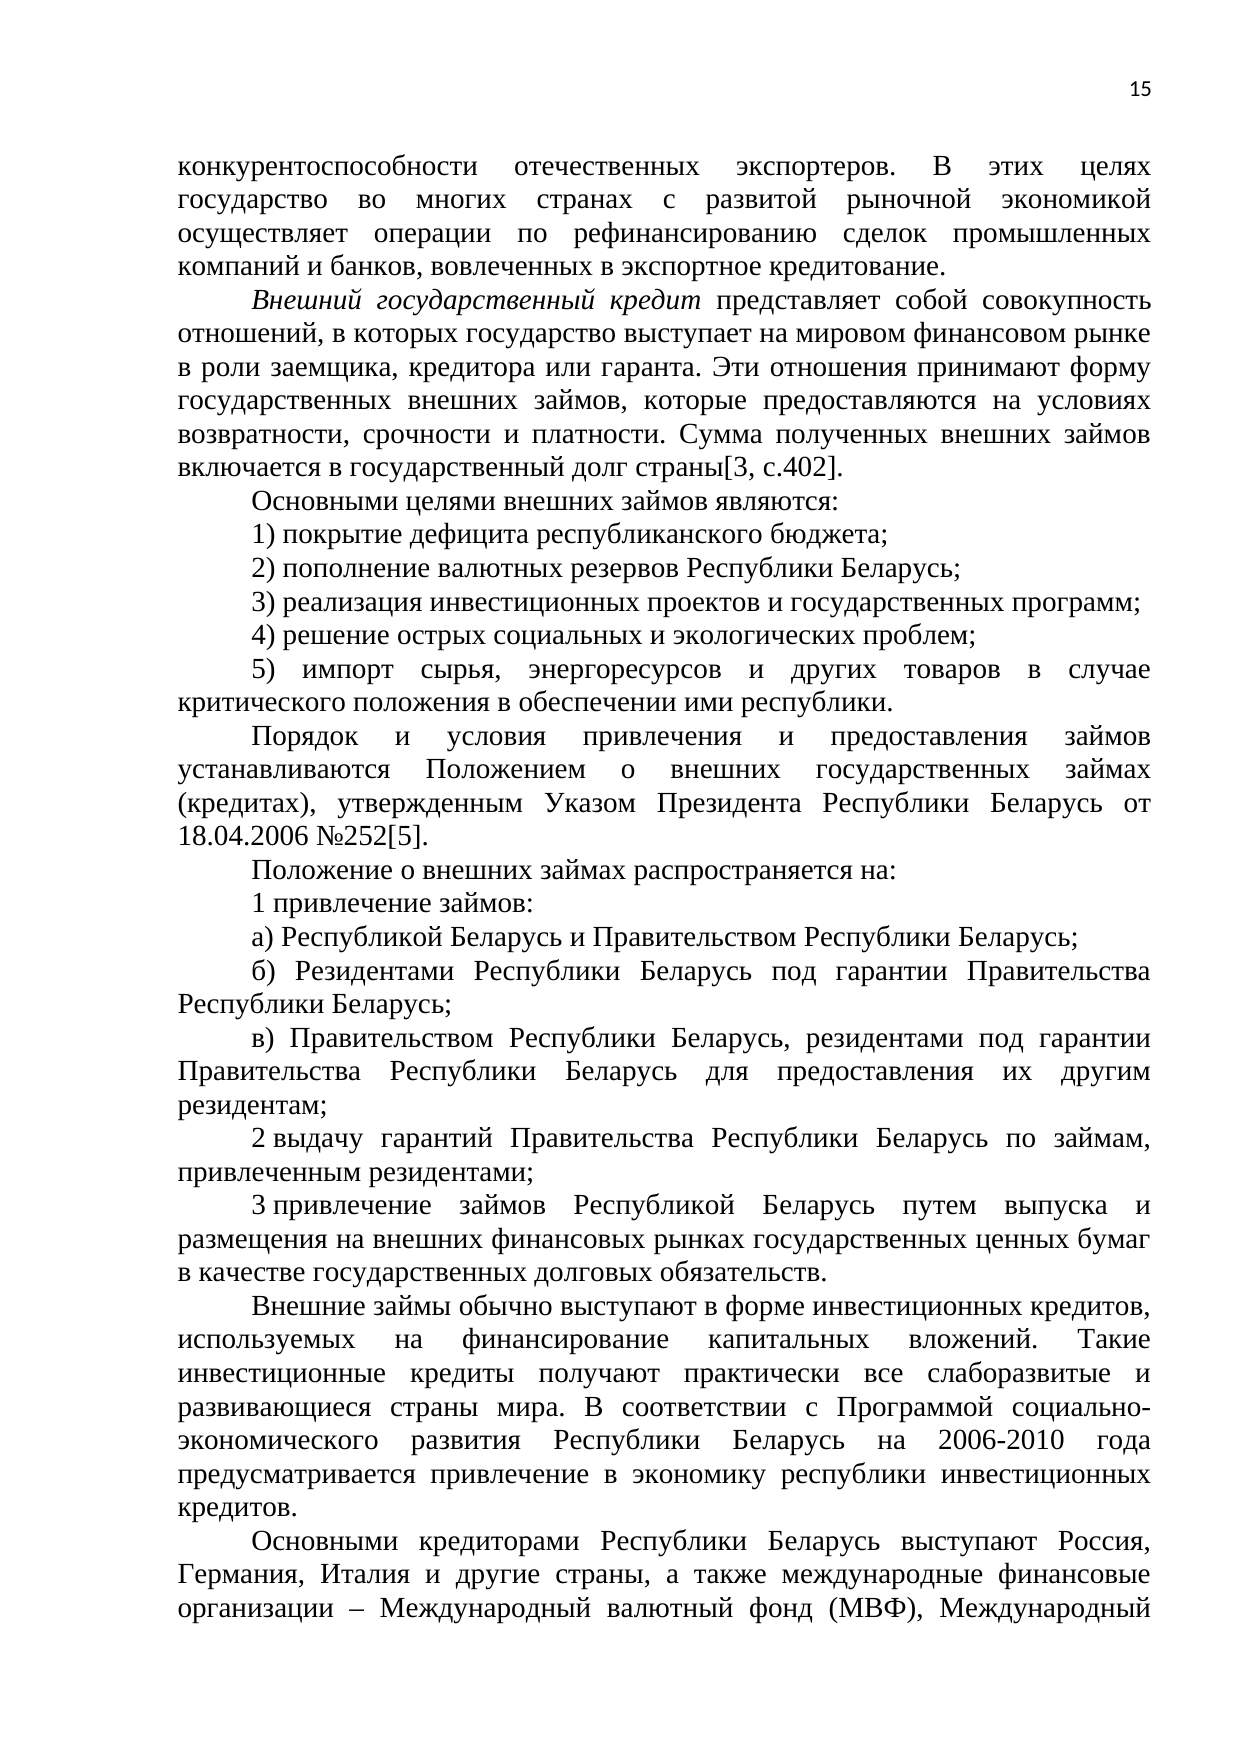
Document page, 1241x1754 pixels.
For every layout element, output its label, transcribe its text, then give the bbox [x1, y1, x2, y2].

text 1) покрытие дефицита республиканского бюджета; [251, 517, 1152, 550]
list Порядок и условия привлечения и предоставления займов устанавливаются Положением о внешних государственных займах (кредитах), утвержденным Указом Президента Республики Беларусь от 18.04.2006 №252[5]. [177, 718, 1152, 852]
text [177, 148, 1152, 282]
list привлечение займов: [177, 886, 1152, 919]
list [177, 1523, 1152, 1623]
text 2) пополнение валютных резервов Республики Беларусь; [251, 550, 1152, 584]
list Внешний государственный кредит представляет собой совокупность отношений, в которых государство выступает на мировом финансовом рынке в роли заемщика, кредитора или гаранта. Эти отношения принимают форму государственных внешних займов, которые предоставляются на условиях возвратности, срочности и платности. Сумма полученных внешних займов включается в государственный долг страны[3, c.402]. [177, 282, 1152, 483]
list выдачу гарантий Правительства Республики Беларусь по займам, привлеченным резидентами; [177, 1120, 1152, 1187]
list Положение о внешних займах распространяется на: [177, 852, 1152, 886]
text 4) решение острых социальных и экологических проблем; [251, 617, 1152, 651]
text 3) реализация инвестиционных проектов и государственных программ; [251, 584, 1152, 617]
text б) Резидентами Республики Беларусь под гарантии Правительства Республики Беларусь; [177, 953, 1152, 1020]
text а) Республикой Беларусь и Правительством Республики Беларусь; [177, 919, 1152, 953]
text 5) импорт сырья, энергоресурсов и других товаров в случае критического положения в обеспечении ими республики. [177, 651, 1152, 718]
text в) Правительством Республики Беларусь, резидентами под гарантии Правительства Республики Беларусь для предоставления их другим резидентам; [177, 1020, 1152, 1120]
list Внешние займы обычно выступают в форме инвестиционных кредитов, используемых на финансирование капитальных вложений. Такие инвестиционные кредиты получают практически все слаборазвитые и развивающиеся страны мира. В соответствии с Программой социально-экономического развития Республики Беларусь на 2006-2010 года предусматривается привлечение в экономику республики инвестиционных кредитов. [177, 1288, 1152, 1523]
list Основными целями внешних займов являются: [177, 483, 1152, 517]
list привлечение займов Республикой Беларусь путем выпуска и размещения на внешних финансовых рынках государственных ценных бумаг в качестве государственных долговых обязательств. [177, 1187, 1152, 1288]
